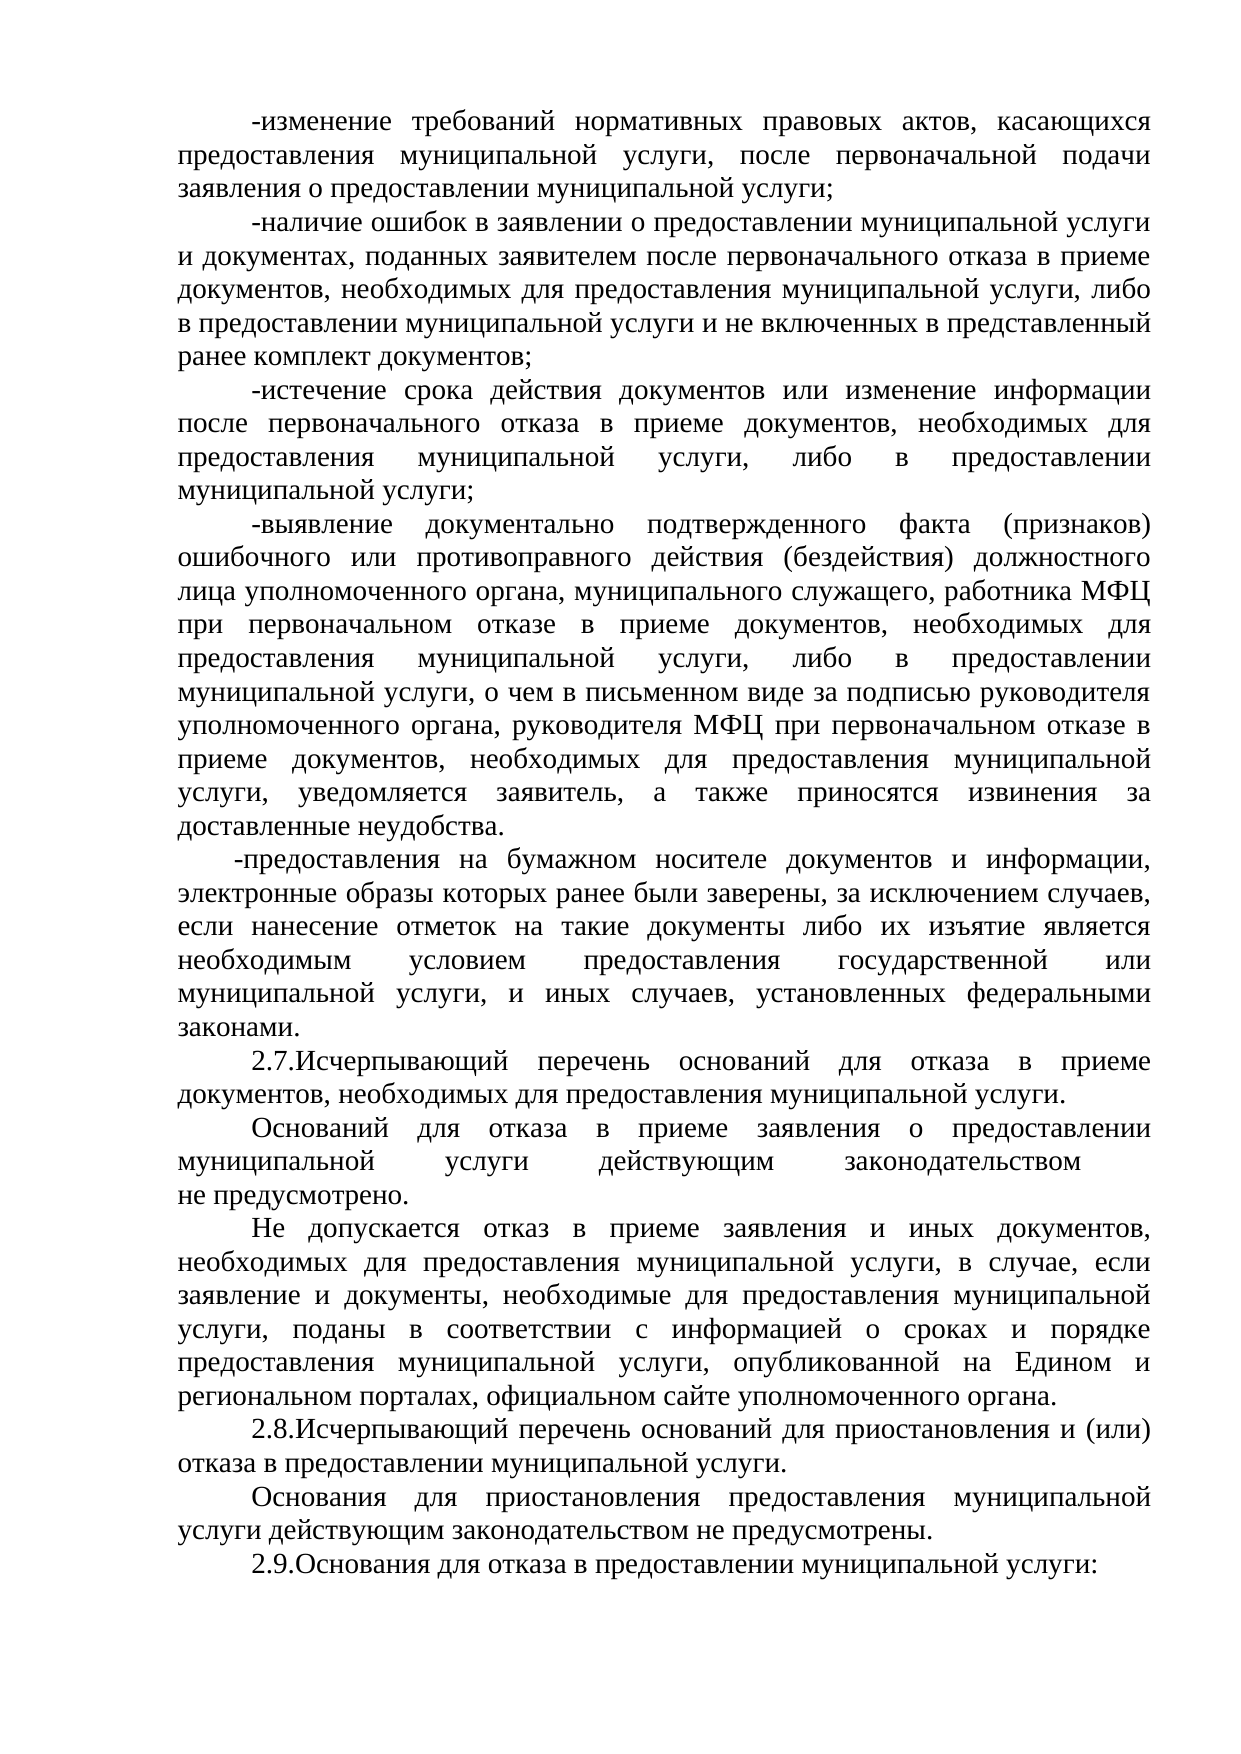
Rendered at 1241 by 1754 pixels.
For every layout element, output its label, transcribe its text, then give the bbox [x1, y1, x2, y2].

text Оснований для отказа в приеме заявления о предоставлении муниципальной услуги действующим законодательством не предусмотрено. [177, 1110, 1152, 1210]
text -предоставления на бумажном носителе документов и информации, электронные образы которых ранее были заверены, за исключением случаев, если нанесение отметок на такие документы либо их изъятие является необходимым условием предоставления государственной или муниципальной услуги, и иных случаев, установленных федеральными законами. [177, 841, 1152, 1043]
text Основания для приостановления предоставления муниципальной услуги действующим законодательством не предусмотрены. [177, 1479, 1152, 1546]
text 2.7.Исчерпывающий перечень оснований для отказа в приеме документов, необходимых для предоставления муниципальной услуги. [177, 1043, 1152, 1110]
text 2.9.Основания для отказа в предоставлении муниципальной услуги: [177, 1546, 1152, 1579]
text Не допускается отказ в приеме заявления и иных документов, необходимых для предоставления муниципальной услуги, в случае, если заявление и документы, необходимые для предоставления муниципальной услуги, поданы в соответствии с информацией о сроках и порядке предоставления муниципальной услуги, опубликованной на Едином и региональном порталах, официальном сайте уполномоченного органа. [177, 1210, 1152, 1412]
text 2.8.Исчерпывающий перечень оснований для приостановления и (или) отказа в предоставлении муниципальной услуги. [177, 1412, 1152, 1479]
text -изменение требований нормативных правовых актов, касающихся предоставления муниципальной услуги, после первоначальной подачи заявления о предоставлении муниципальной услуги; [177, 103, 1152, 204]
text -наличие ошибок в заявлении о предоставлении муниципальной услуги и документах, поданных заявителем после первоначального отказа в приеме документов, необходимых для предоставления муниципальной услуги, либо в предоставлении муниципальной услуги и не включенных в представленный ранее комплект документов; [177, 204, 1152, 372]
text -истечение срока действия документов или изменение информации после первоначального отказа в приеме документов, необходимых для предоставления муниципальной услуги, либо в предоставлении муниципальной услуги; [177, 372, 1152, 506]
text -выявление документально подтвержденного факта (признаков) ошибочного или противоправного действия (бездействия) должностного лица уполномоченного органа, муниципального служащего, работника МФЦ при первоначальном отказе в приеме документов, необходимых для предоставления муниципальной услуги, либо в предоставлении муниципальной услуги, о чем в письменном виде за подписью руководителя уполномоченного органа, руководителя МФЦ при первоначальном отказе в приеме документов, необходимых для предоставления муниципальной услуги, уведомляется заявитель, а также приносятся извинения за доставленные неудобства. [177, 506, 1152, 841]
